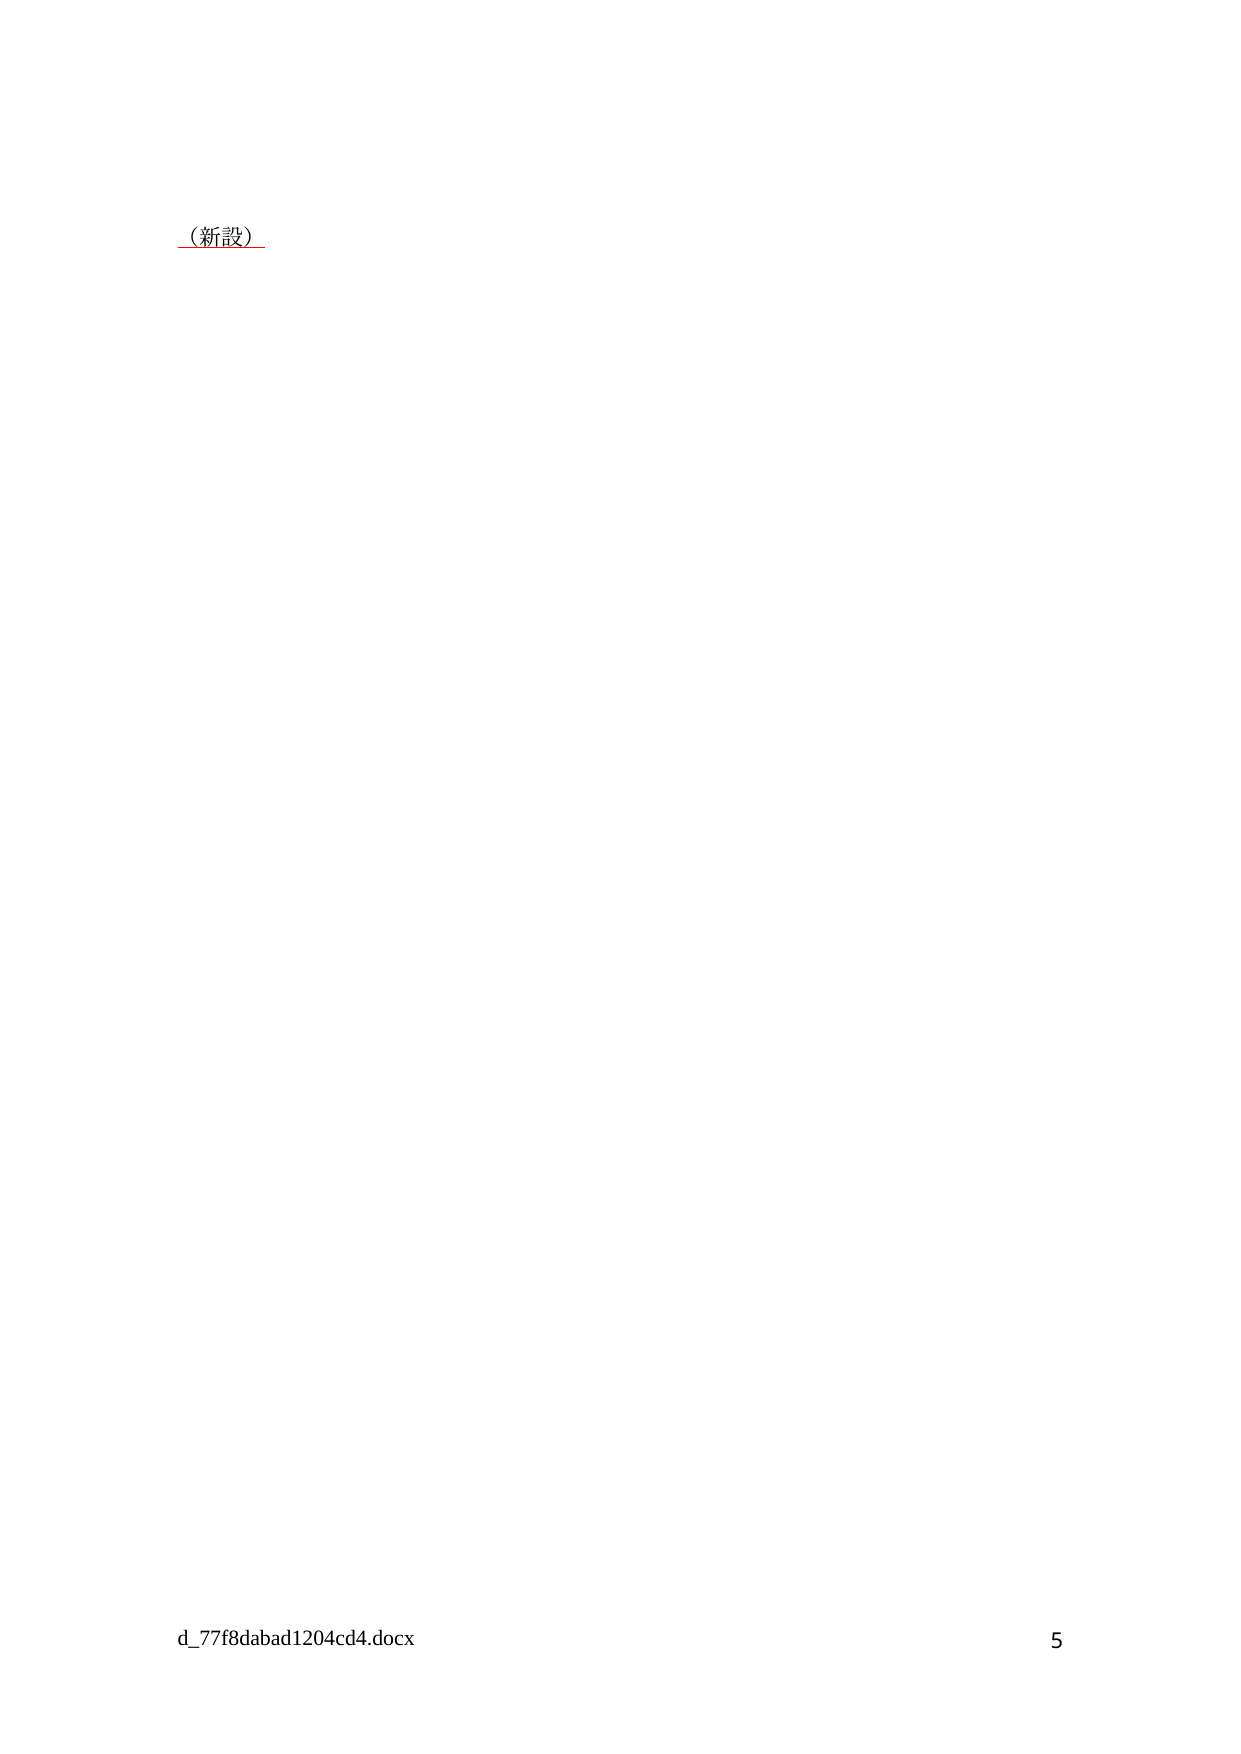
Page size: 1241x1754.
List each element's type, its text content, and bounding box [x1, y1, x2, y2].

text （新設） [177, 217, 1063, 254]
